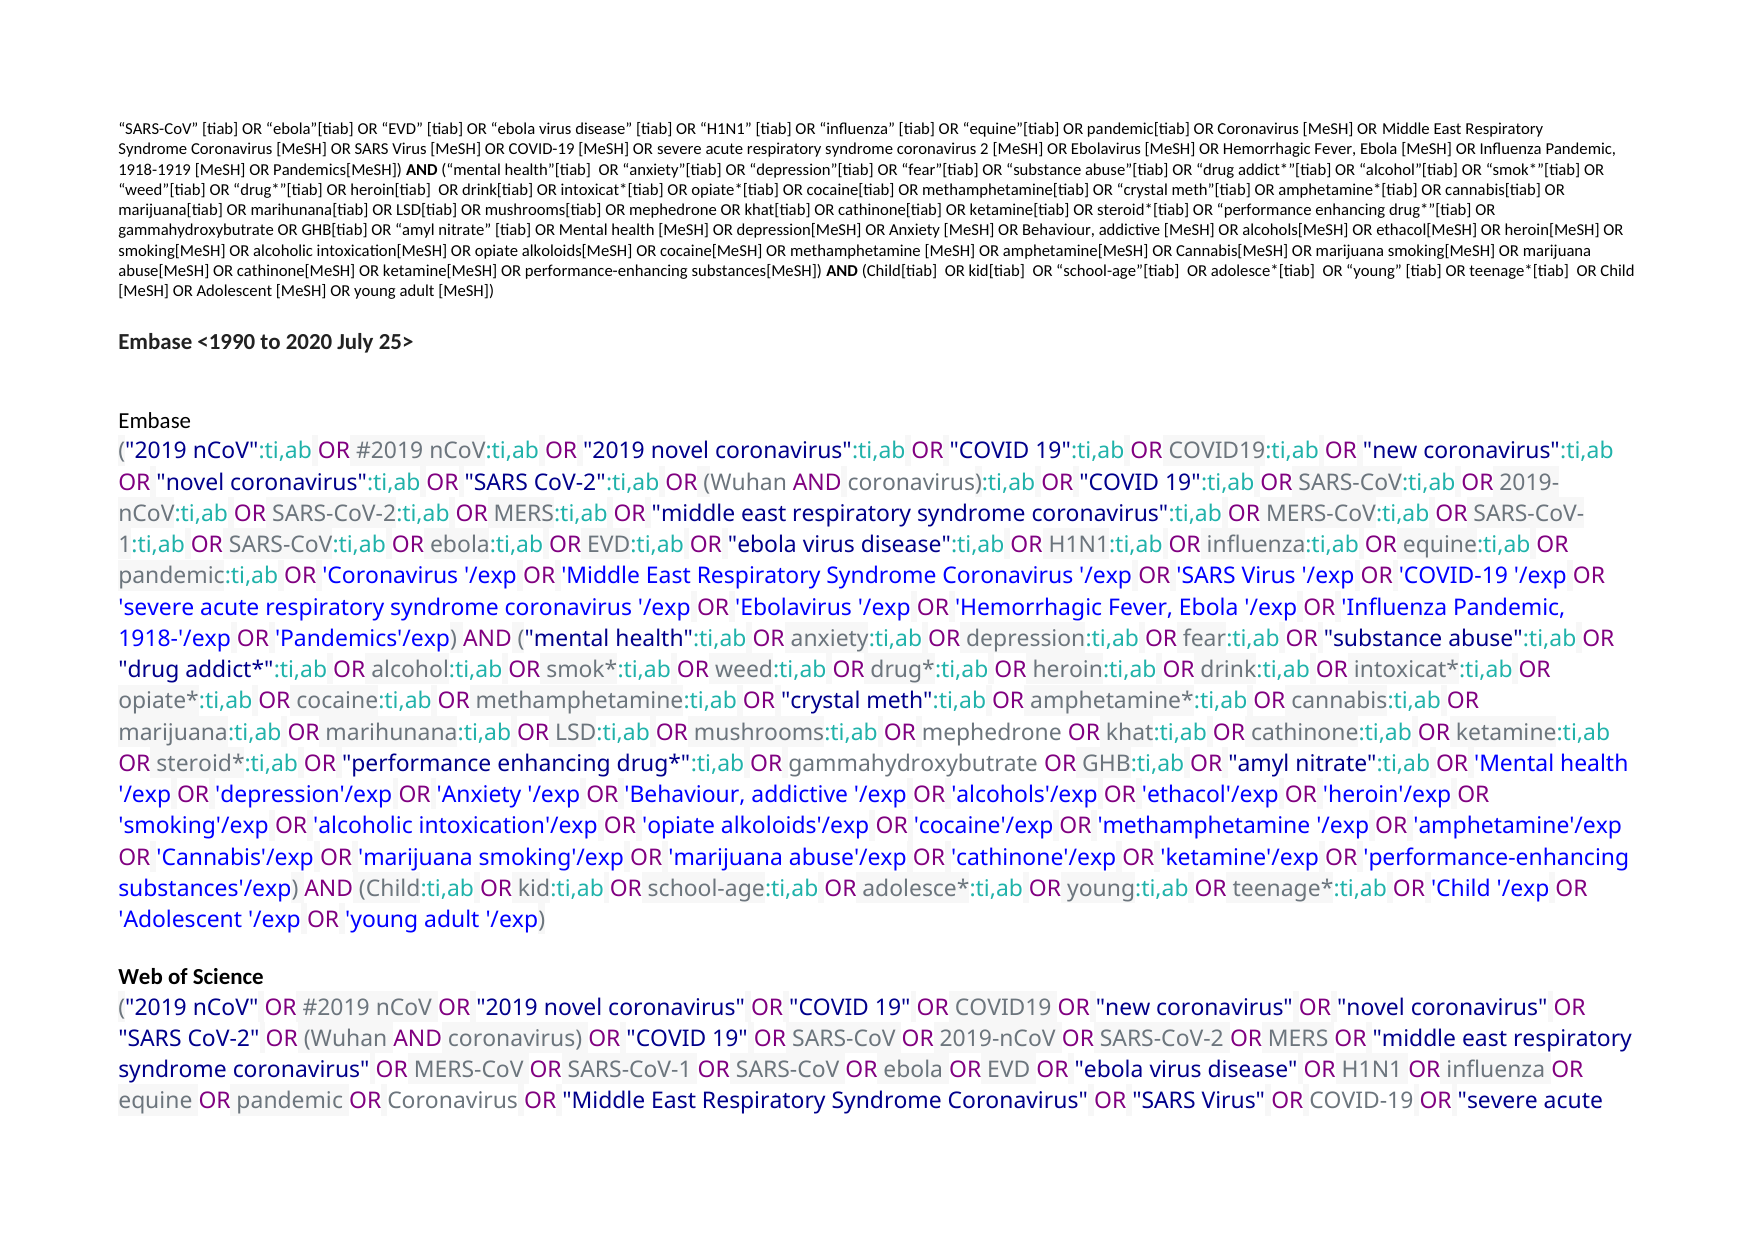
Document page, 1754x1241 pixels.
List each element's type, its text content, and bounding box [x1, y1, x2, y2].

text Web of Science [118, 962, 1636, 991]
text ("2019 nCoV":ti,ab OR #2019 nCoV:ti,ab OR "2019 novel coronavirus":ti,ab OR "COVID 19":ti,ab OR COVID19:ti,ab OR "new coronavirus":ti,ab OR "novel coronavirus":ti,ab OR "SARS CoV-2":ti,ab OR (Wuhan AND coronavirus):ti,ab OR "COVID 19":ti,ab OR SARS-CoV:ti,ab OR 2019-nCoV:ti,ab OR SARS-CoV-2:ti,ab OR MERS:ti,ab OR "middle east respiratory syndrome coronavirus":ti,ab OR MERS-CoV:ti,ab OR SARS-CoV-1:ti,ab OR SARS-CoV:ti,ab OR ebola:ti,ab OR EVD:ti,ab OR "ebola virus disease":ti,ab OR H1N1:ti,ab OR influenza:ti,ab OR equine:ti,ab OR pandemic:ti,ab OR 'Coronavirus '/exp OR 'Middle East Respiratory Syndrome Coronavirus '/exp OR 'SARS Virus '/exp OR 'COVID-19 '/exp OR 'severe acute respiratory syndrome coronavirus '/exp OR 'Ebolavirus '/exp OR 'Hemorrhagic Fever, Ebola '/exp OR 'Influenza Pandemic, 1918-'/exp OR 'Pandemics'/exp) AND ("mental health":ti,ab OR anxiety:ti,ab OR depression:ti,ab OR fear:ti,ab OR "substance abuse":ti,ab OR "drug addict*":ti,ab OR alcohol:ti,ab OR smok*:ti,ab OR weed:ti,ab OR drug*:ti,ab OR heroin:ti,ab OR drink:ti,ab OR intoxicat*:ti,ab OR opiate*:ti,ab OR cocaine:ti,ab OR methamphetamine:ti,ab OR "crystal meth":ti,ab OR amphetamine*:ti,ab OR cannabis:ti,ab OR marijuana:ti,ab OR marihunana:ti,ab OR LSD:ti,ab OR mushrooms:ti,ab OR mephedrone OR khat:ti,ab OR cathinone:ti,ab OR ketamine:ti,ab OR steroid*:ti,ab OR "performance enhancing drug*":ti,ab OR gammahydroxybutrate OR GHB:ti,ab OR "amyl nitrate":ti,ab OR 'Mental health '/exp OR 'depression'/exp OR 'Anxiety '/exp OR 'Behaviour, addictive '/exp OR 'alcohols'/exp OR 'ethacol'/exp OR 'heroin'/exp OR 'smoking'/exp OR 'alcoholic intoxication'/exp OR 'opiate alkoloids'/exp OR 'cocaine'/exp OR 'methamphetamine '/exp OR 'amphetamine'/exp OR 'Cannabis'/exp OR 'marijuana smoking'/exp OR 'marijuana abuse'/exp OR 'cathinone'/exp OR 'ketamine'/exp OR 'performance-enhancing substances'/exp) AND (Child:ti,ab OR kid:ti,ab OR school-age:ti,ab OR adolesce*:ti,ab OR young:ti,ab OR teenage*:ti,ab OR 'Child '/exp OR 'Adolescent '/exp OR 'young adult '/exp) [118, 434, 1636, 934]
text Embase <1990 to 2020 July 25> [87, 321, 1667, 362]
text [118, 118, 1636, 301]
text Embase [118, 406, 1636, 434]
